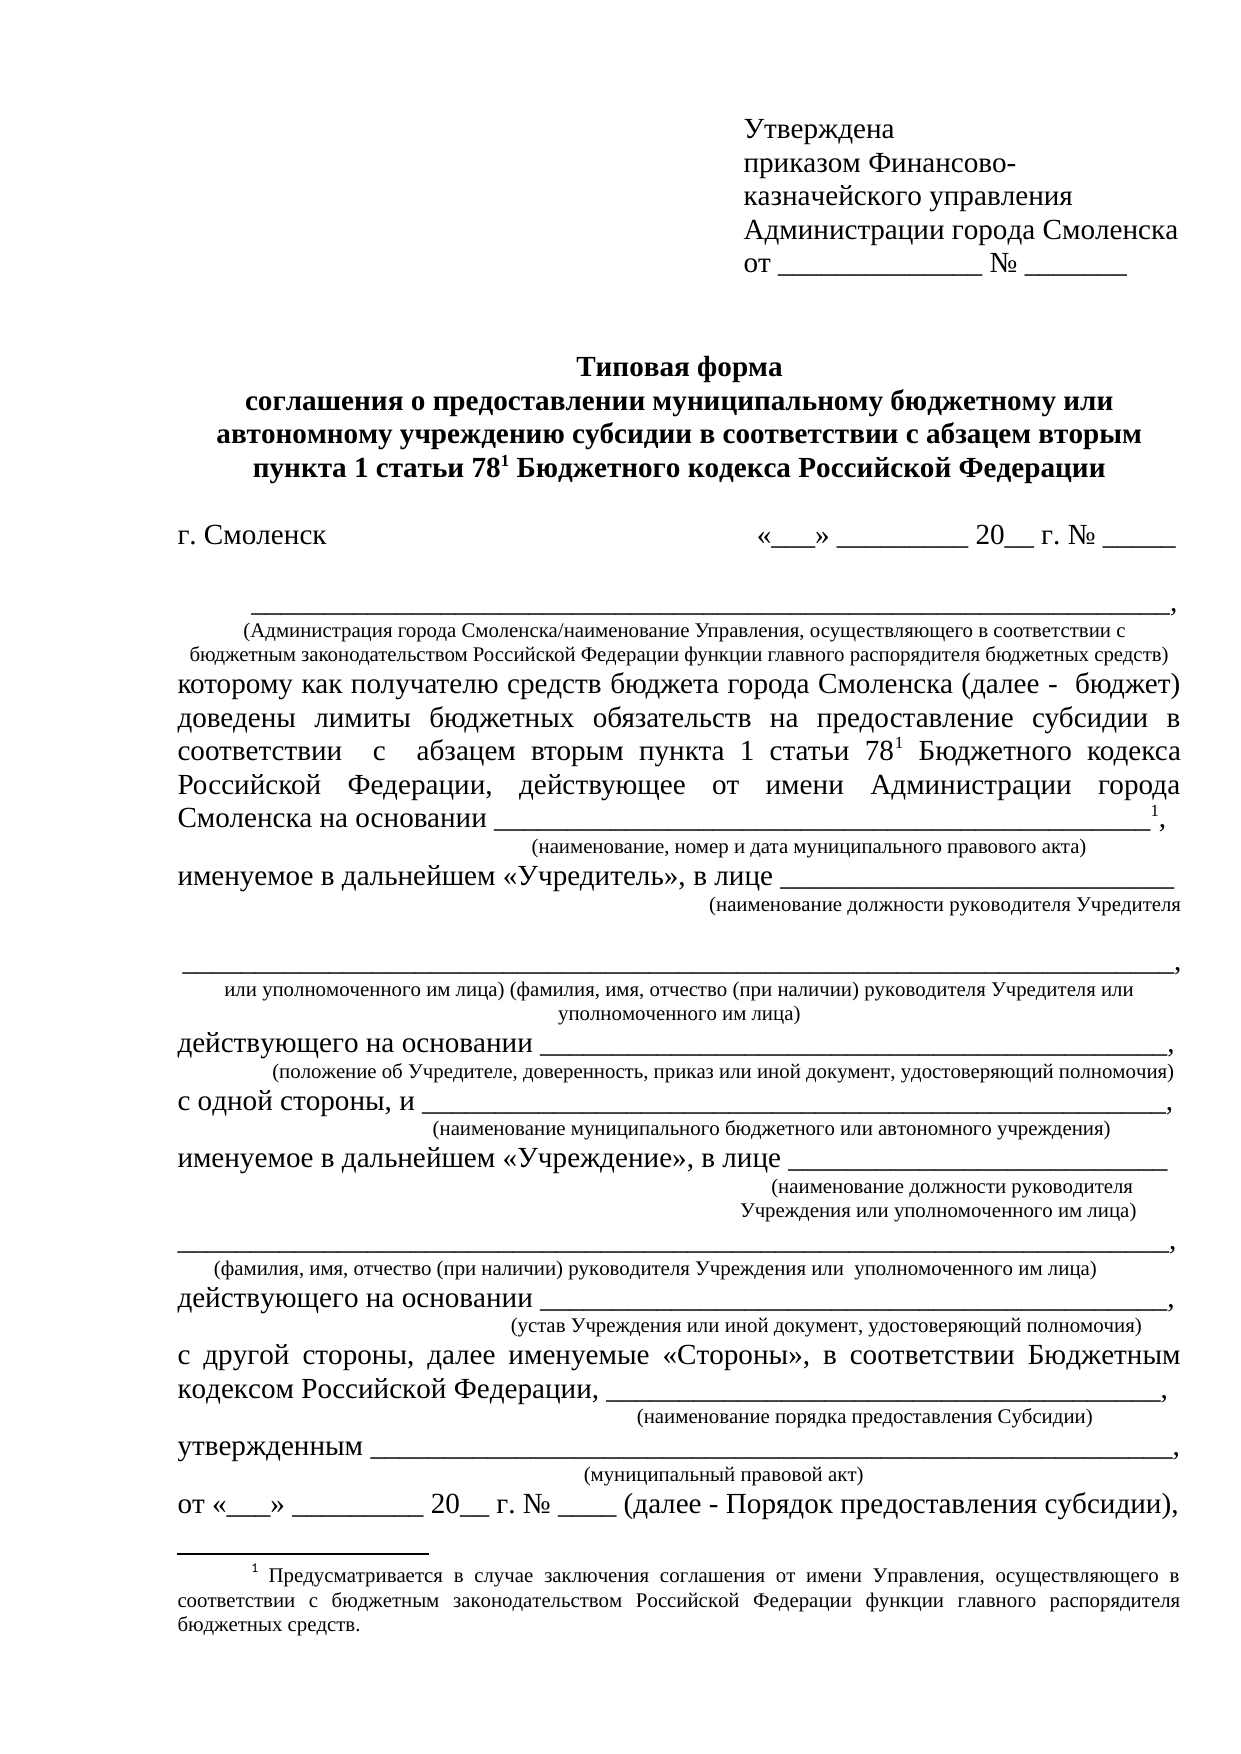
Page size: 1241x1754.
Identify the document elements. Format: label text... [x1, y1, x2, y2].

text ____________________________________________________________________, [177, 943, 1181, 977]
text Учреждения или уполномоченного им лица) [177, 1198, 1181, 1222]
text (наименование должности руководителя [177, 1174, 1181, 1198]
text (муниципальный правовой акт) [177, 1462, 1181, 1486]
subtitle (наименование, номер и дата муниципального правового акта) [177, 834, 1181, 858]
text от «___» _________ 20__ г. № ____ (далее - Порядок предоставления субсидии), [177, 1486, 1181, 1520]
text или уполномоченного им лица) (фамилия, имя, отчество (при наличии) руководителя Учредителя или уполномоченного им лица) [177, 977, 1181, 1025]
text с одной стороны, и ___________________________________________________, [177, 1083, 1181, 1116]
subtitle (Администрация города Смоленска/наименование Управления, осуществляющего в соответствии с бюджетным законодательством Российской Федерации функции главного распорядителя бюджетных средств) [177, 618, 1181, 666]
text соглашения о предоставлении муниципальному бюджетному или автономному учреждению субсидии в соответствии с абзацем вторым пункта 1 статьи 781 Бюджетного кодекса Российской Федерации [177, 383, 1181, 484]
text г. Смоленск «___» _________ 20__ г. № _____ [177, 517, 1181, 551]
text (наименование должности руководителя Учредителя [177, 891, 1181, 916]
text _______________________________________________________________, [177, 584, 1181, 618]
text (положение об Учредителе, доверенность, приказ или иной документ, удостоверяющий полномочия) [177, 1059, 1181, 1083]
text (устав Учреждения или иной документ, удостоверяющий полномочия) [177, 1313, 1181, 1337]
text действующего на основании ___________________________________________, [177, 1025, 1181, 1059]
text (фамилия, имя, отчество (при наличии) руководителя Учреждения или уполномоченного им лица) [177, 1256, 1181, 1280]
text именуемое в дальнейшем «Учреждение», в лице __________________________ [177, 1140, 1181, 1174]
text Типовая форма [177, 349, 1181, 383]
text (наименование порядка предоставления Субсидии) [177, 1404, 1181, 1428]
text (наименование муниципального бюджетного или автономного учреждения) [177, 1116, 1181, 1140]
text с другой стороны, далее именуемые «Стороны», в соответствии Бюджетным кодексом Российской Федерации, ______________________________________, [177, 1337, 1181, 1404]
table_header Утверждена приказом Финансово-казначейского управления Администрации города Смоленска от ______________ № _______ [732, 111, 1194, 288]
text ____________________________________________________________________, [177, 1222, 1181, 1256]
text действующего на основании ___________________________________________, [177, 1280, 1181, 1313]
subtitle которому как получателю средств бюджета города Смоленска (далее - бюджет) доведены лимиты бюджетных обязательств на предоставление субсидии в соответствии с абзацем вторым пункта 1 статьи 781 Бюджетного кодекса Российской Федерации, действующее от имени Администрации города Смоленска на основании _____________________________________________, [177, 666, 1181, 834]
subtitle именуемое в дальнейшем «Учредитель», в лице ___________________________ [177, 858, 1181, 891]
text утвержденным _______________________________________________________, [177, 1428, 1181, 1462]
